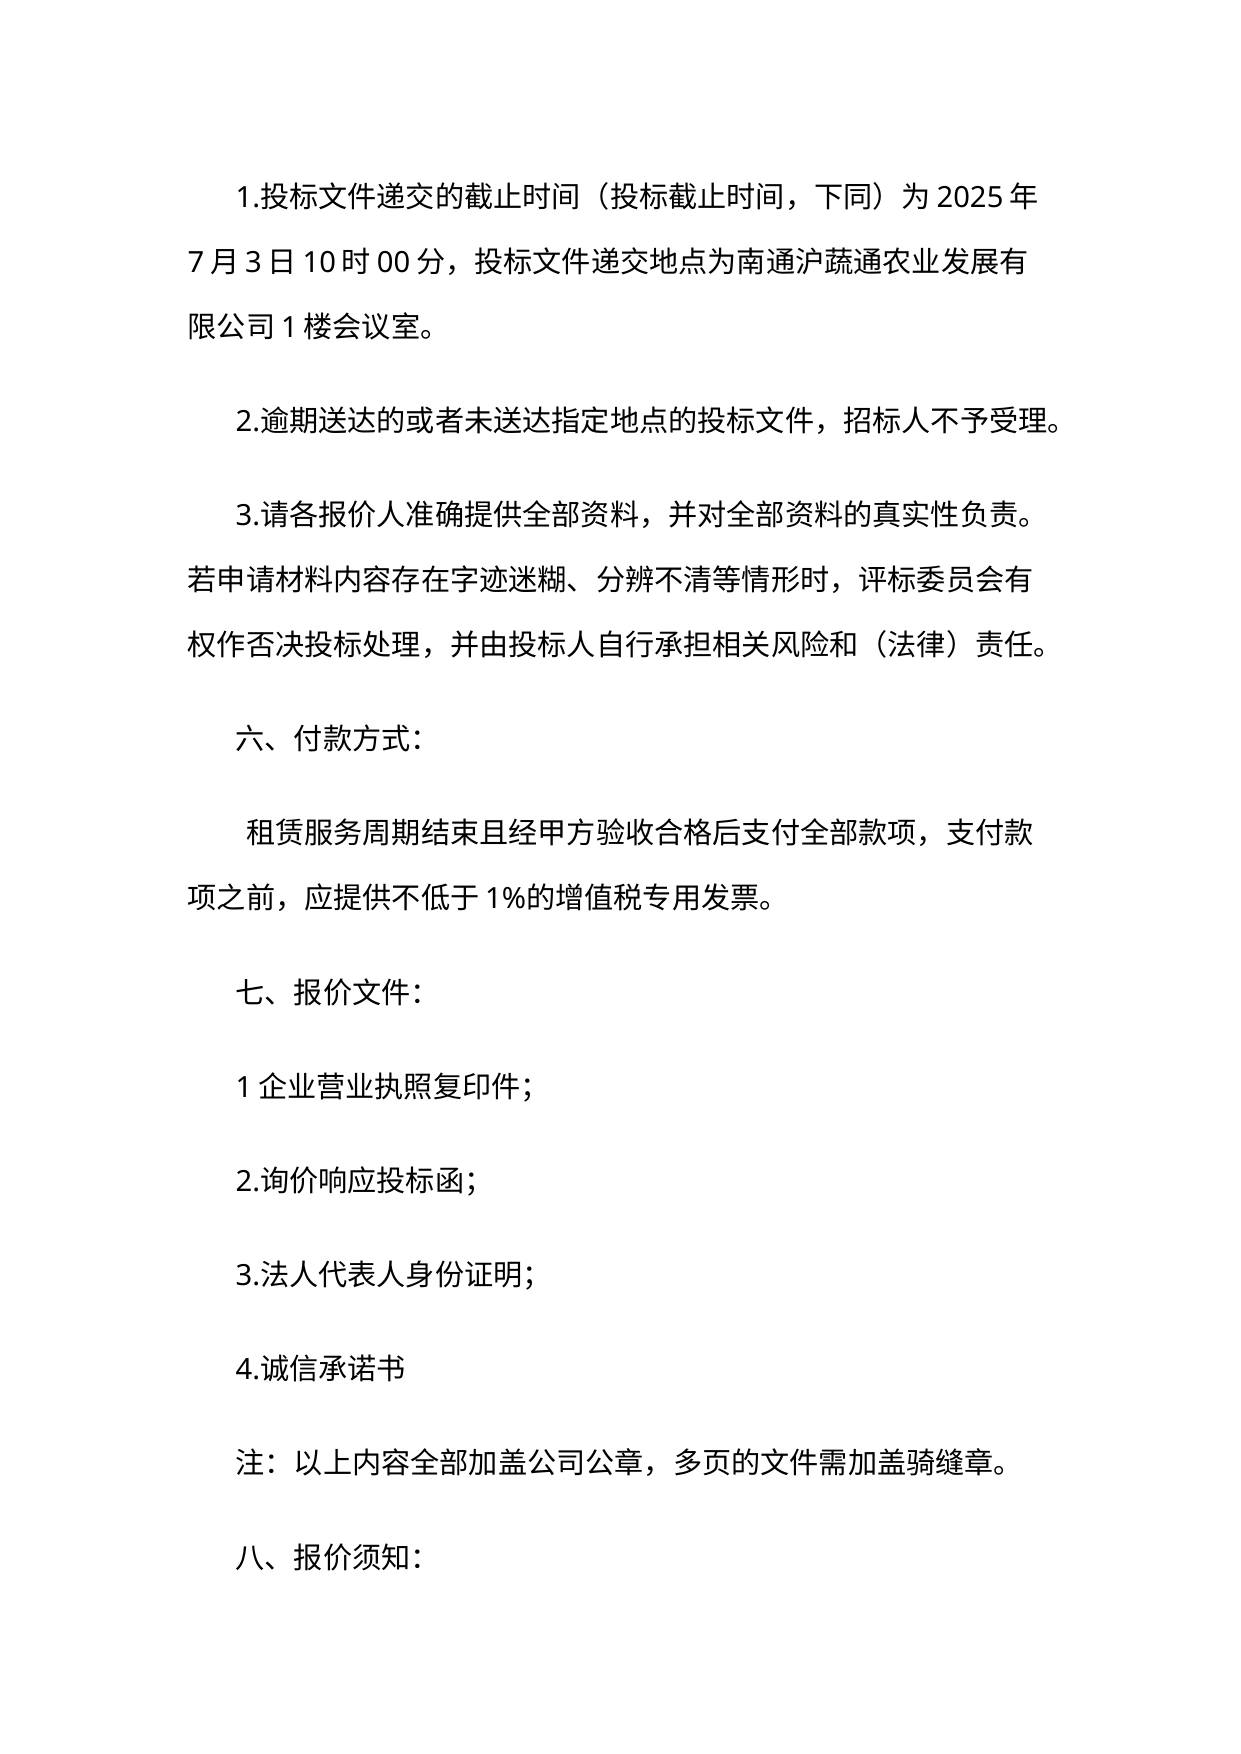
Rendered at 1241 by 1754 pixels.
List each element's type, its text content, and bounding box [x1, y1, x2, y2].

text 注：以上内容全部加盖公司公章，多页的文件需加盖骑缝章。 [187, 1429, 1053, 1494]
text 八、报价须知： [187, 1523, 1053, 1588]
text 六、付款方式： [187, 704, 1053, 769]
text 1.投标文件递交的截止时间（投标截止时间，下同）为2025年7月3日10时00分，投标文件递交地点为南通沪蔬通农业发展有限公司1楼会议室。 [187, 162, 1053, 357]
text 1企业营业执照复印件； [187, 1052, 1053, 1117]
text 七、报价文件： [187, 958, 1053, 1023]
text 3.法人代表人身份证明； [187, 1240, 1053, 1305]
text 2.逾期送达的或者未送达指定地点的投标文件，招标人不予受理。 [187, 386, 1053, 451]
text 4.诚信承诺书 [187, 1334, 1053, 1399]
text 2.询价响应投标函； [187, 1146, 1053, 1211]
text 3.请各报价人准确提供全部资料，并对全部资料的真实性负责。若申请材料内容存在字迹迷糊、分辨不清等情形时，评标委员会有权作否决投标处理，并由投标人自行承担相关风险和（法律）责任。 [187, 480, 1053, 675]
text 租赁服务周期结束且经甲方验收合格后支付全部款项，支付款项之前，应提供不低于1%的增值税专用发票。 [187, 799, 1053, 929]
